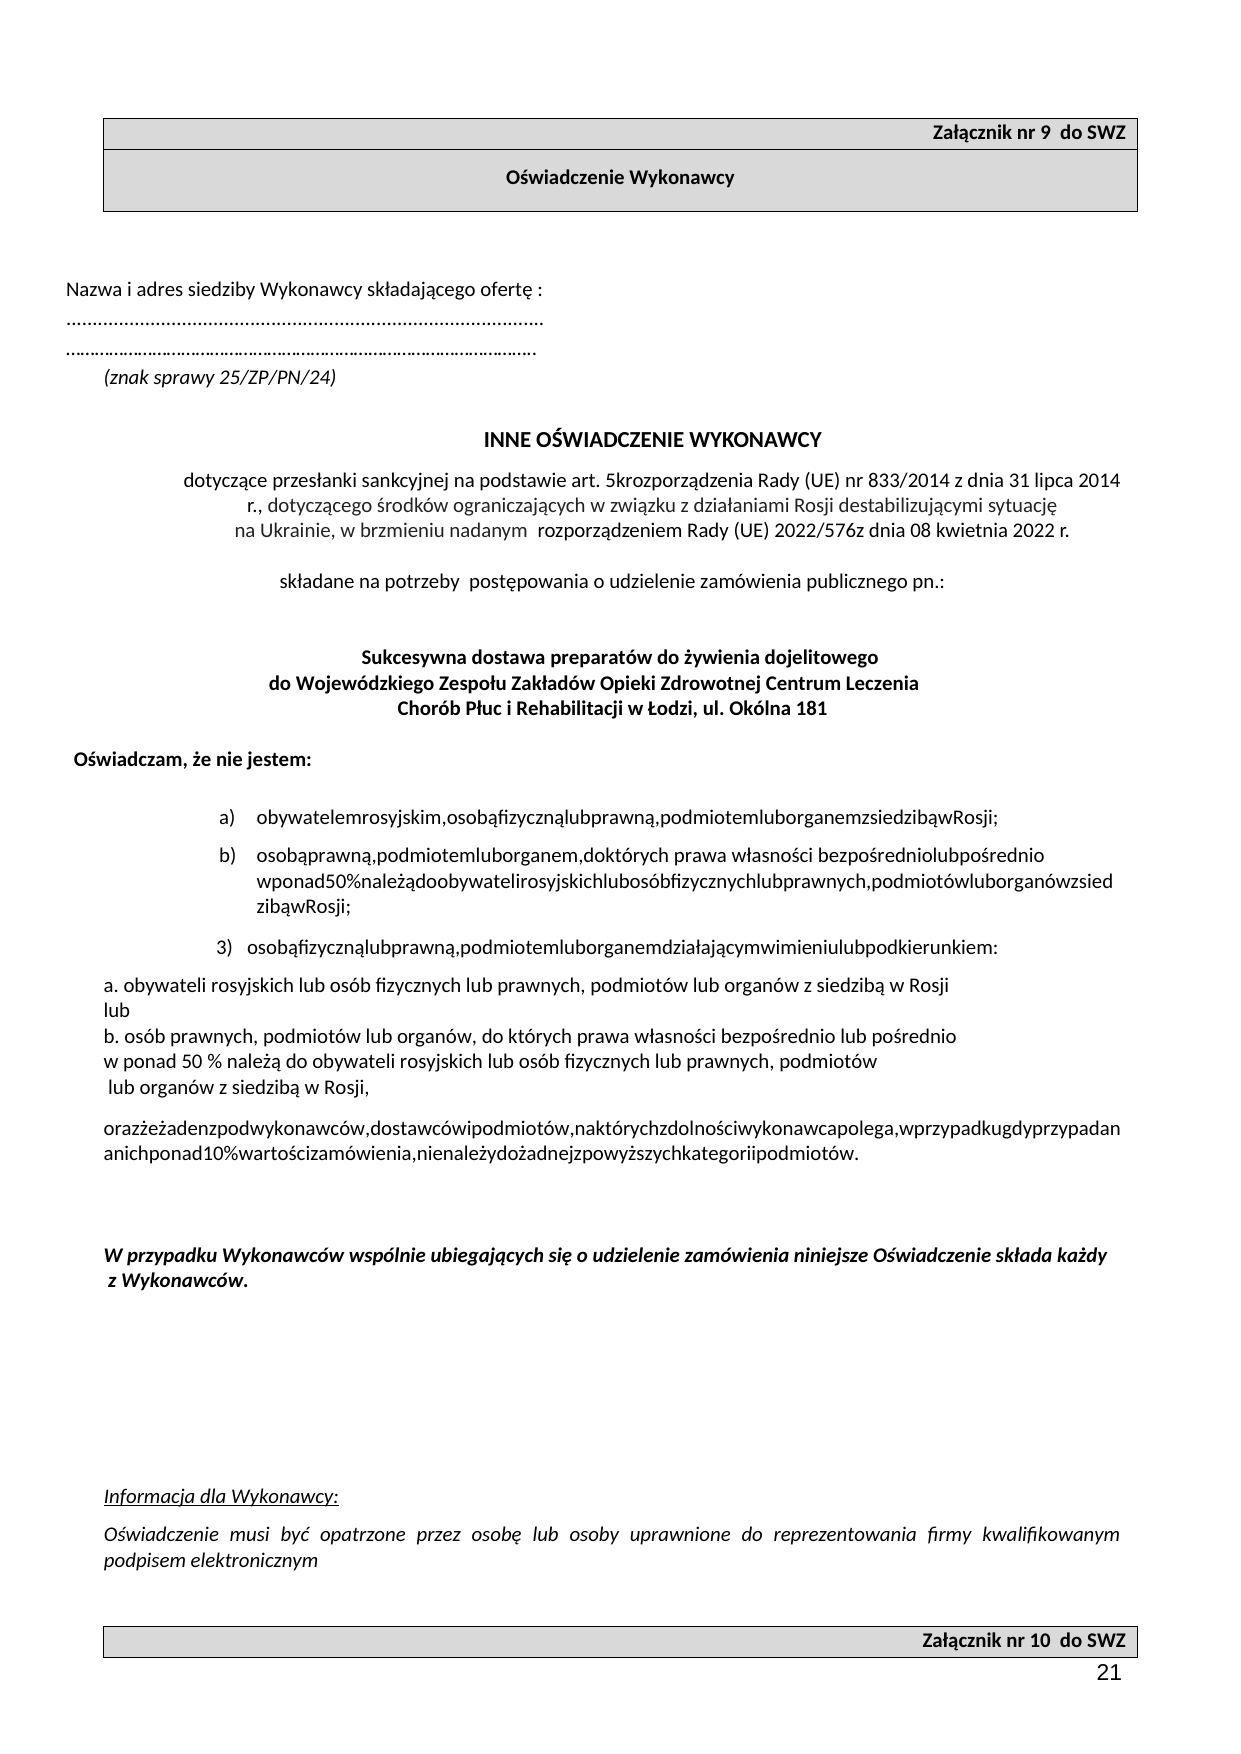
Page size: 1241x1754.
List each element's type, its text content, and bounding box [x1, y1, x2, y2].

text wponad50%należądoobywatelirosyjskichlubosóbfizycznychlubprawnych,podmiotówluborganówzsiedzibąwRosji; [256, 868, 1114, 919]
text (znak sprawy 25/ZP/PN/24) [103, 364, 1122, 389]
text W przypadku Wykonawców wspólnie ubiegających się o udzielenie zamówienia niniejsze Oświadczenie składa każdy [103, 1242, 1122, 1267]
text Oświadczenie musi być opatrzone przez osobę lub osoby uprawnione do reprezentowania firmy kwalifikowanym podpisem elektronicznym [104, 1521, 1122, 1573]
text orazżeżadenzpodwykonawców,dostawcówipodmiotów,naktórychzdolnościwykonawcapolega,wprzypadkugdyprzypadananichponad10%wartościzamówienia,nienależydożadnejzpowyższychkategoriipodmiotów. [103, 1115, 1122, 1166]
text Sukcesywna dostawa preparatów do żywienia dojelitowego [118, 644, 1122, 670]
list dotyczące przesłanki sankcyjnej na podstawie art. 5krozporządzenia Rady (UE) nr 833/2014 z dnia 31 lipca 2014 r., dotyczącego środków ograniczających w związku z działaniami Rosji destabilizującymi sytuację [183, 467, 1122, 518]
list osobąprawną,podmiotemluborganem,doktórych prawa własności bezpośredniolubpośrednio [219, 843, 1114, 868]
text 3) osobąfizycznąlubprawną,podmiotemluborganemdziałającymwimieniulubpodkierunkiem: [103, 934, 1122, 959]
text ........................................................................................... [66, 306, 1122, 331]
text w ponad 50 % należą do obywateli rosyjskich lub osób fizycznych lub prawnych, podmiotów [103, 1048, 1122, 1074]
text a. obywateli rosyjskich lub osób fizycznych lub prawnych, podmiotów lub organów z siedzibą w Rosji [103, 972, 1122, 998]
text do Wojewódzkiego Zespołu Zakładów Opieki Zdrowotnej Centrum Leczenia [74, 670, 1114, 695]
table_header Załącznik nr 10 do SWZ [104, 1627, 1137, 1657]
text …………………………………………………………………………………….. [66, 335, 1122, 360]
text z Wykonawców. [103, 1267, 1122, 1293]
text b. osób prawnych, podmiotów lub organów, do których prawa własności bezpośrednio lub pośrednio [103, 1023, 1122, 1048]
list obywatelemrosyjskim,osobąfizycznąlubprawną,podmiotemluborganemzsiedzibąwRosji; [219, 804, 1114, 830]
text Informacja dla Wykonawcy: [104, 1483, 1122, 1509]
table_cell Oświadczenie Wykonawcy [104, 150, 1137, 211]
text Oświadczam, że nie jestem: [74, 746, 1114, 771]
table_header Załącznik nr 9 do SWZ [104, 119, 1137, 149]
text lub organów z siedzibą w Rosji, [103, 1074, 1122, 1099]
text Nazwa i adres siedziby Wykonawcy składającego ofertę : [66, 276, 1122, 302]
text lub [103, 998, 1122, 1023]
list INNE OŚWIADCZENIE WYKONAWCY [183, 425, 1122, 453]
text Chorób Płuc i Rehabilitacji w Łodzi, ul. Okólna 181 [103, 695, 1122, 721]
list na Ukrainie, w brzmieniu nadanym rozporządzeniem Rady (UE) 2022/576z dnia 08 kwietnia 2022 r. [183, 518, 1122, 543]
text składane na potrzeby postępowania o udzielenie zamówienia publicznego pn.: [103, 568, 1122, 594]
